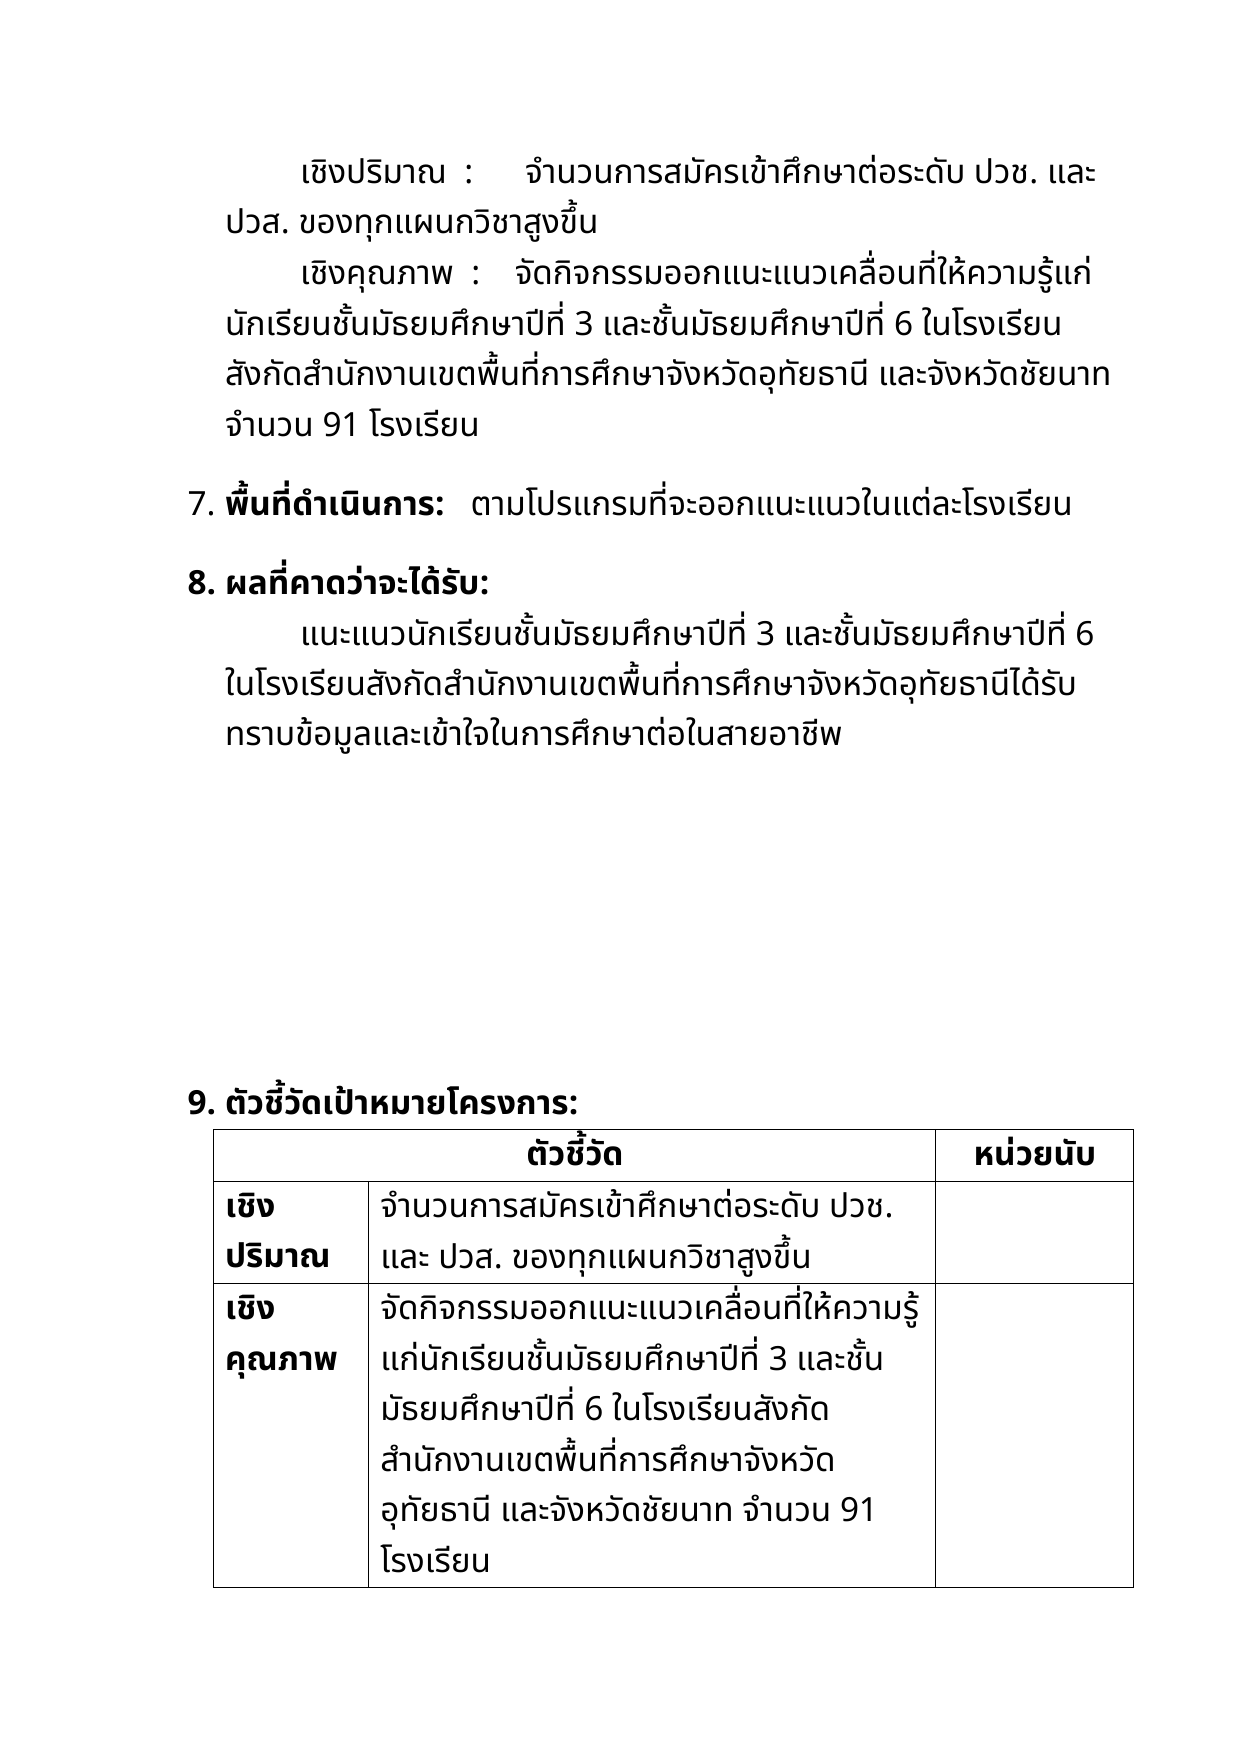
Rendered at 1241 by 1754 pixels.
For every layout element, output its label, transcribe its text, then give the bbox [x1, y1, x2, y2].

text เชิงปริมาณ : จำนวนการสมัครเข้าศึกษาต่อระดับ ปวช. และ ปวส. ของทุกแผนกวิชาสูงขึ้น [225, 148, 1122, 249]
list พื้นที่ดำเนินการ: ตามโปรแกรมที่จะออกแนะแนวในแต่ละโรงเรียน [187, 480, 1122, 530]
list ผลที่คาดว่าจะได้รับ: [187, 559, 1122, 609]
text เชิงคุณภาพ : จัดกิจกรรมออกแนะแนวเคลื่อนที่ให้ความรู้แก่นักเรียนชั้นมัธยมศึกษาปีที่ 3 และชั้นมัธยมศึกษาปีที่ 6 ในโรงเรียนสังกัดสำนักงานเขตพื้นที่การศึกษาจังหวัดอุทัยธานี และจังหวัดชัยนาท จำนวน 91 โรงเรียน [225, 249, 1122, 451]
table_cell เชิงปริมาณ [214, 1182, 368, 1283]
table_cell [936, 1284, 1133, 1587]
table_header หน่วยนับ [936, 1130, 1133, 1181]
table_cell จำนวนการสมัครเข้าศึกษาต่อระดับ ปวช. และ ปวส. ของทุกแผนกวิชาสูงขึ้น [369, 1182, 935, 1283]
list แนะแนวนักเรียนชั้นมัธยมศึกษาปีที่ 3 และชั้นมัธยมศึกษาปีที่ 6 ในโรงเรียนสังกัดสำนักงานเขตพื้นที่การศึกษาจังหวัดอุทัยธานีได้รับทราบข้อมูลและเข้าใจในการศึกษาต่อในสายอาชีพ [225, 609, 1122, 761]
table_cell จัดกิจกรรมออกแนะแนวเคลื่อนที่ให้ความรู้แก่นักเรียนชั้นมัธยมศึกษาปีที่ 3 และชั้นมัธยมศึกษาปีที่ 6 ในโรงเรียนสังกัดสำนักงานเขตพื้นที่การศึกษาจังหวัดอุทัยธานี และจังหวัดชัยนาท จำนวน 91 โรงเรียน [369, 1284, 935, 1587]
table_cell เชิงคุณภาพ [214, 1284, 368, 1587]
table_header ตัวชี้วัด [214, 1130, 935, 1181]
list ตัวชี้วัดเป้าหมายโครงการ: [187, 1079, 1122, 1129]
table_cell [936, 1182, 1133, 1283]
